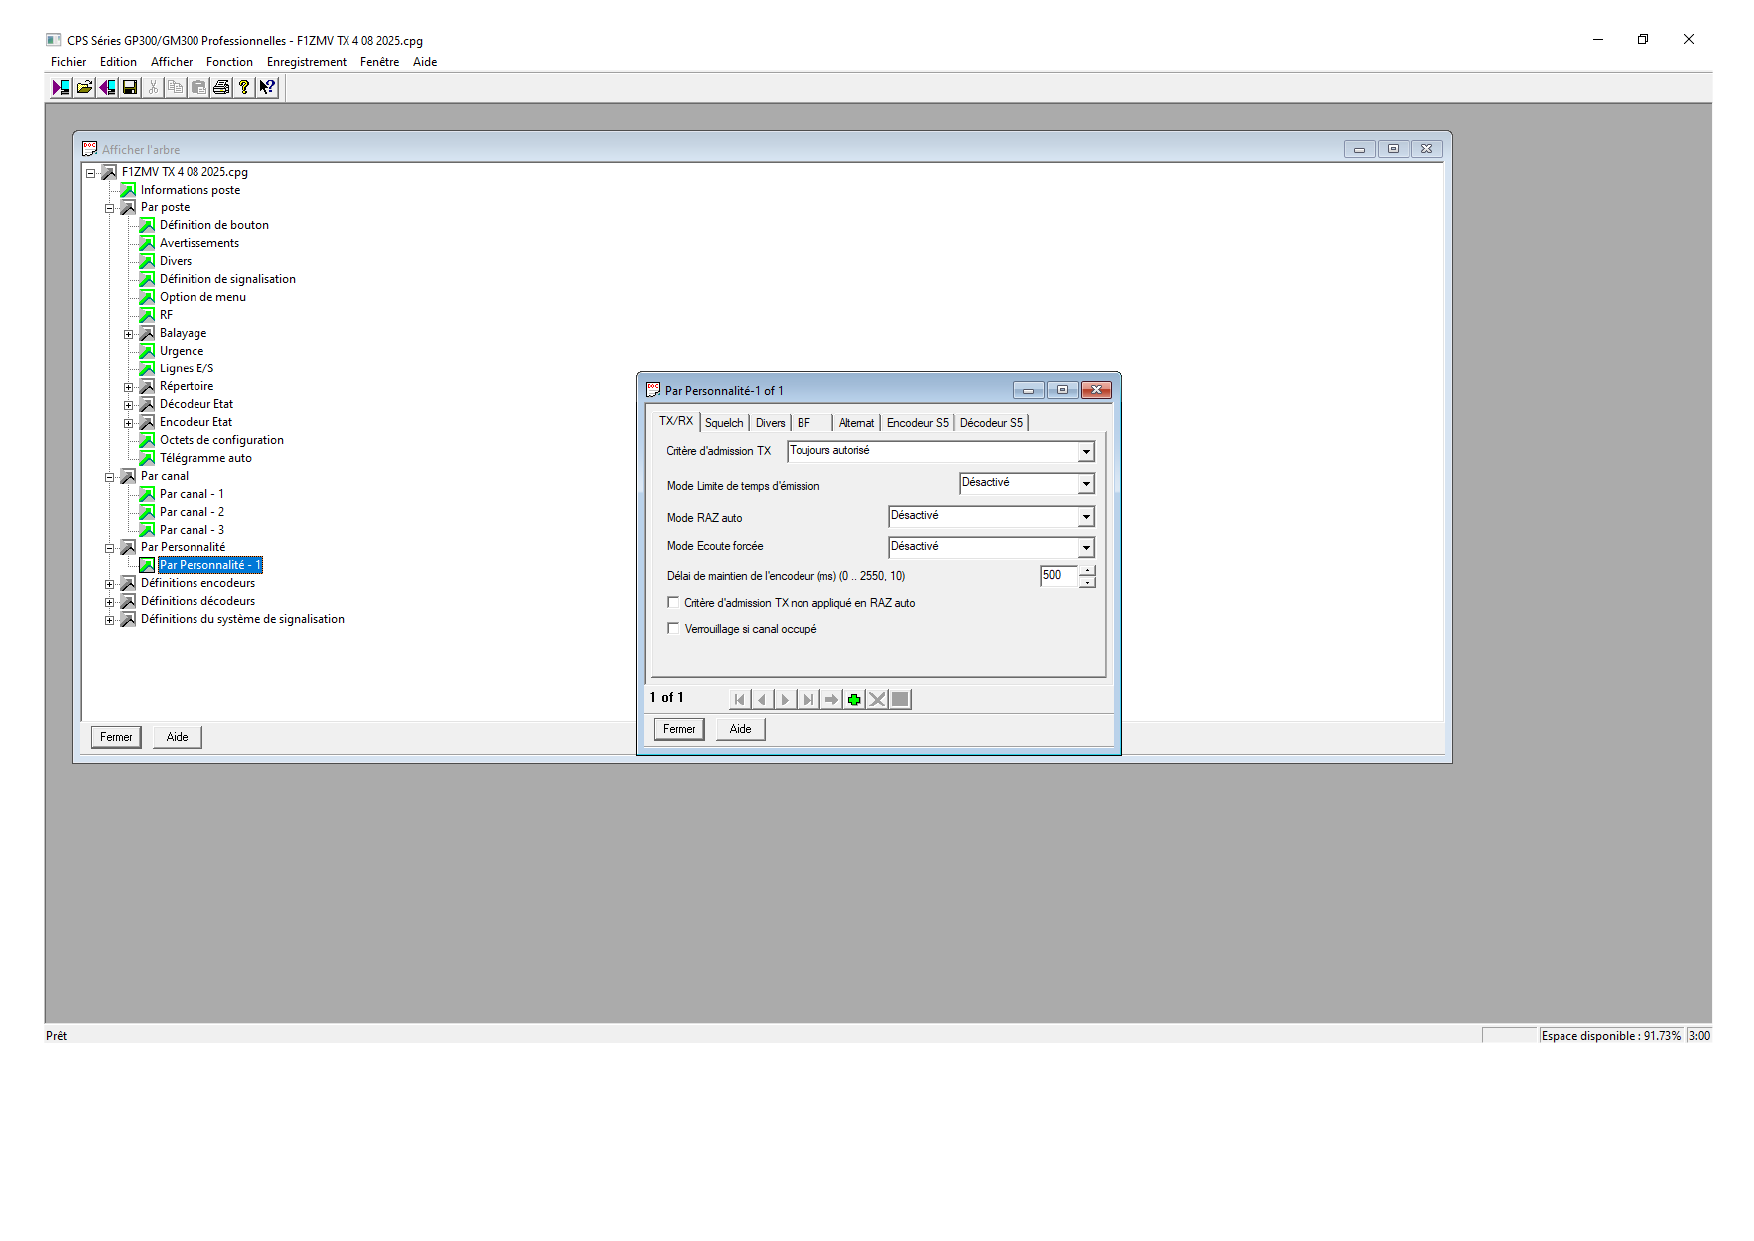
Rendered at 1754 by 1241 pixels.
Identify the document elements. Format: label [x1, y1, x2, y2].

picture [44, 29, 1713, 1043]
